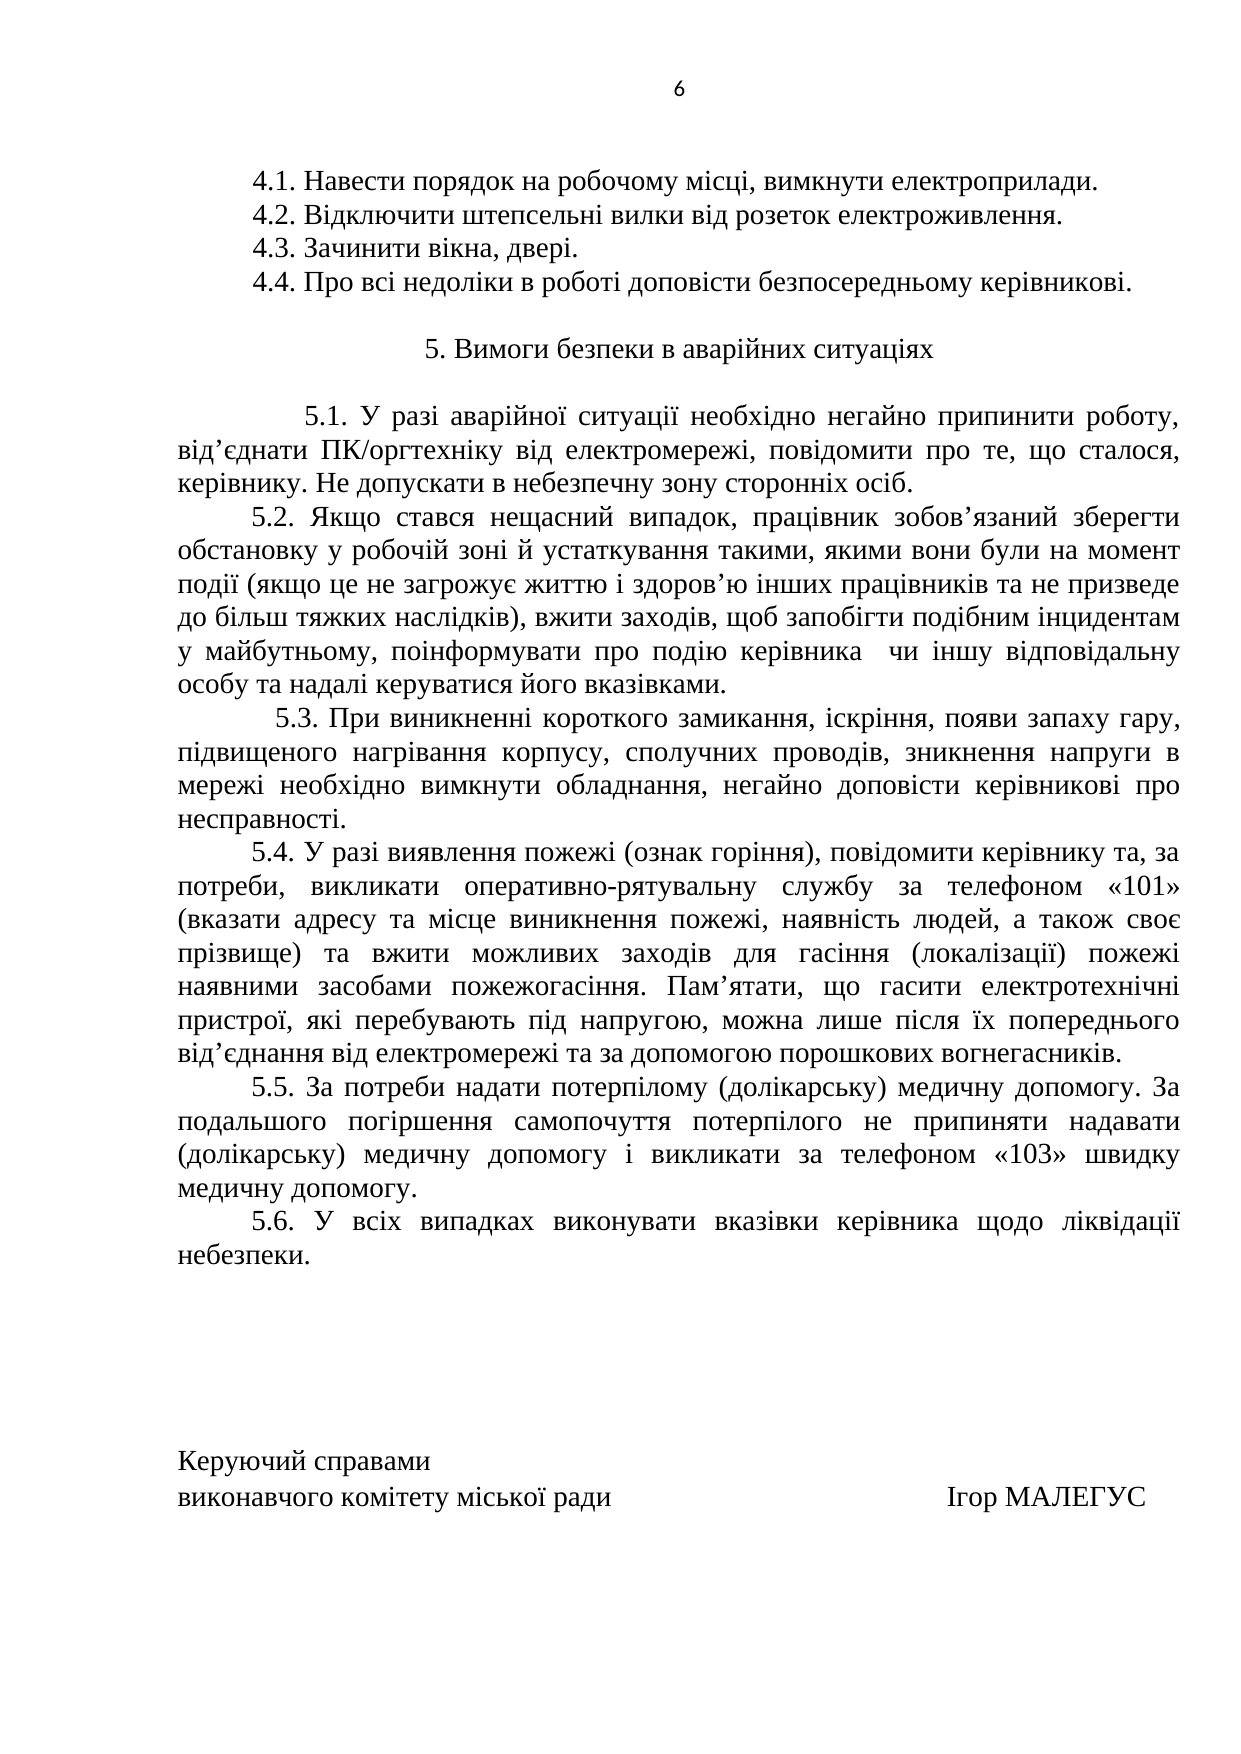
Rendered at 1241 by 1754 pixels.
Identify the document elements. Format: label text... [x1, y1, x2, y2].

text 5.5. За потреби надати потерпілому (долікарську) медичну допомогу. За подальшого погіршення самопочуття потерпілого не припиняти надавати (долікарську) медичну допомогу і викликати за телефоном «103» швидку медичну допомогу. [177, 1069, 1181, 1203]
text 5.3. При виникненні короткого замикання, іскріння, появи запаху гару, підвищеного нагрівання корпусу, сполучних проводів, зникнення напруги в мережі необхідно вимкнути обладнання, негайно доповісти керівникові про несправності. [177, 700, 1181, 834]
text 5.1. У разі аварійної ситуації необхідно негайно припинити роботу, від’єднати ПК/оргтехніку від електромережі, повідомити про те, що сталося, керівнику. Не допускати в небезпечну зону сторонніх осіб. [177, 398, 1181, 499]
text виконавчого комітету міської ради Ігор МАЛЕГУС [177, 1479, 1181, 1513]
text 5.4. У разі виявлення пожежі (ознак горіння), повідомити керівнику та, за потреби, викликати оперативно-рятувальну службу за телефоном «101» (вказати адресу та місце виникнення пожежі, наявність людей, а також своє прізвище) та вжити можливих заходів для гасіння (локалізації) пожежі наявними засобами пожежогасіння. Пам’ятати, що гасити електротехнічні пристрої, які перебувають під напругою, можна лише після їх попереднього від’єднання від електромережі та за допомогою порошкових вогнегасників. [177, 834, 1181, 1069]
text 4.3. Зачинити вікна, двері. [177, 231, 1181, 264]
text 5. Вимоги безпеки в аварійних ситуаціях [177, 331, 1181, 365]
text Керуючий справами [177, 1443, 1181, 1477]
text 4.2. Відключити штепсельні вилки від розеток електроживлення. [177, 197, 1181, 231]
text 4.4. Про всі недоліки в роботі доповісти безпосередньому керівникові. [177, 264, 1181, 298]
text 4.1. Навести порядок на робочому місці, вимкнути електроприлади. [177, 163, 1181, 197]
text 5.2. Якщо стався нещасний випадок, працівник зобов’язаний зберегти обстановку у робочій зоні й устаткування такими, якими вони були на момент події (якщо це не загрожує життю і здоров’ю інших працівників та не призведе до більш тяжких наслідків), вжити заходів, щоб запобігти подібним інцидентам у майбутньому, поінформувати про подію керівника чи іншу відповідальну особу та надалі керуватися його вказівками. [177, 499, 1181, 700]
text 5.6. У всіх випадках виконувати вказівки керівника щодо ліквідації небезпеки. [177, 1203, 1181, 1270]
